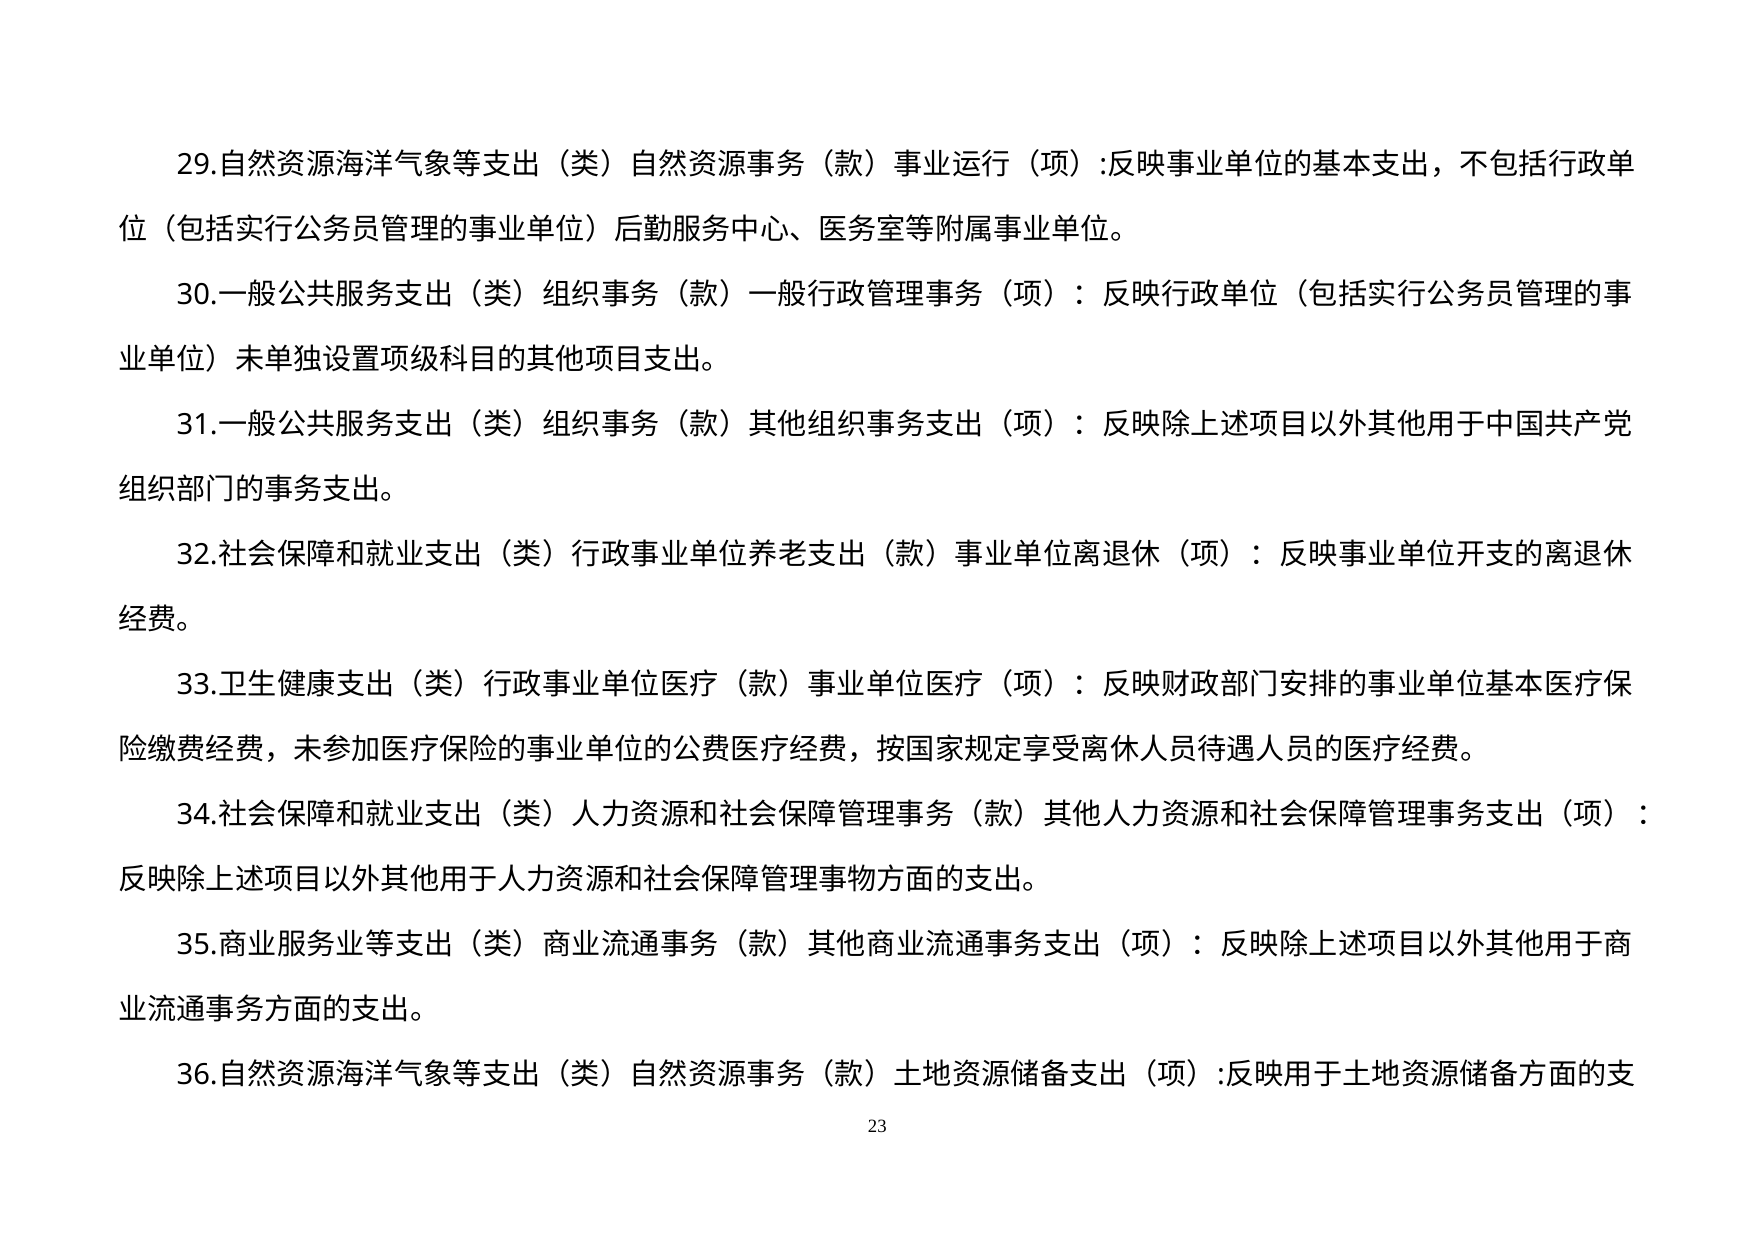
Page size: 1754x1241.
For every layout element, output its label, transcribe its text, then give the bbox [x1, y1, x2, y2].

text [118, 1039, 1636, 1104]
text 32.社会保障和就业支出（类）行政事业单位养老支出（款）事业单位离退休（项）：反映事业单位开支的离退休经费。 [118, 519, 1636, 649]
text 33.卫生健康支出（类）行政事业单位医疗（款）事业单位医疗（项）：反映财政部门安排的事业单位基本医疗保险缴费经费，未参加医疗保险的事业单位的公费医疗经费，按国家规定享受离休人员待遇人员的医疗经费。 [118, 649, 1636, 779]
text 30.一般公共服务支出（类）组织事务（款）一般行政管理事务（项）：反映行政单位（包括实行公务员管理的事业单位）未单独设置项级科目的其他项目支出。 [118, 259, 1636, 389]
text 35.商业服务业等支出（类）商业流通事务（款）其他商业流通事务支出（项）：反映除上述项目以外其他用于商业流通事务方面的支出。 [118, 909, 1636, 1039]
text 29.自然资源海洋气象等支出（类）自然资源事务（款）事业运行（项）:反映事业单位的基本支出，不包括行政单位（包括实行公务员管理的事业单位）后勤服务中心、医务室等附属事业单位。 [118, 129, 1636, 259]
text 34.社会保障和就业支出（类）人力资源和社会保障管理事务（款）其他人力资源和社会保障管理事务支出（项）：反映除上述项目以外其他用于人力资源和社会保障管理事物方面的支出。 [118, 779, 1636, 909]
text 31.一般公共服务支出（类）组织事务（款）其他组织事务支出（项）：反映除上述项目以外其他用于中国共产党组织部门的事务支出。 [118, 389, 1636, 519]
